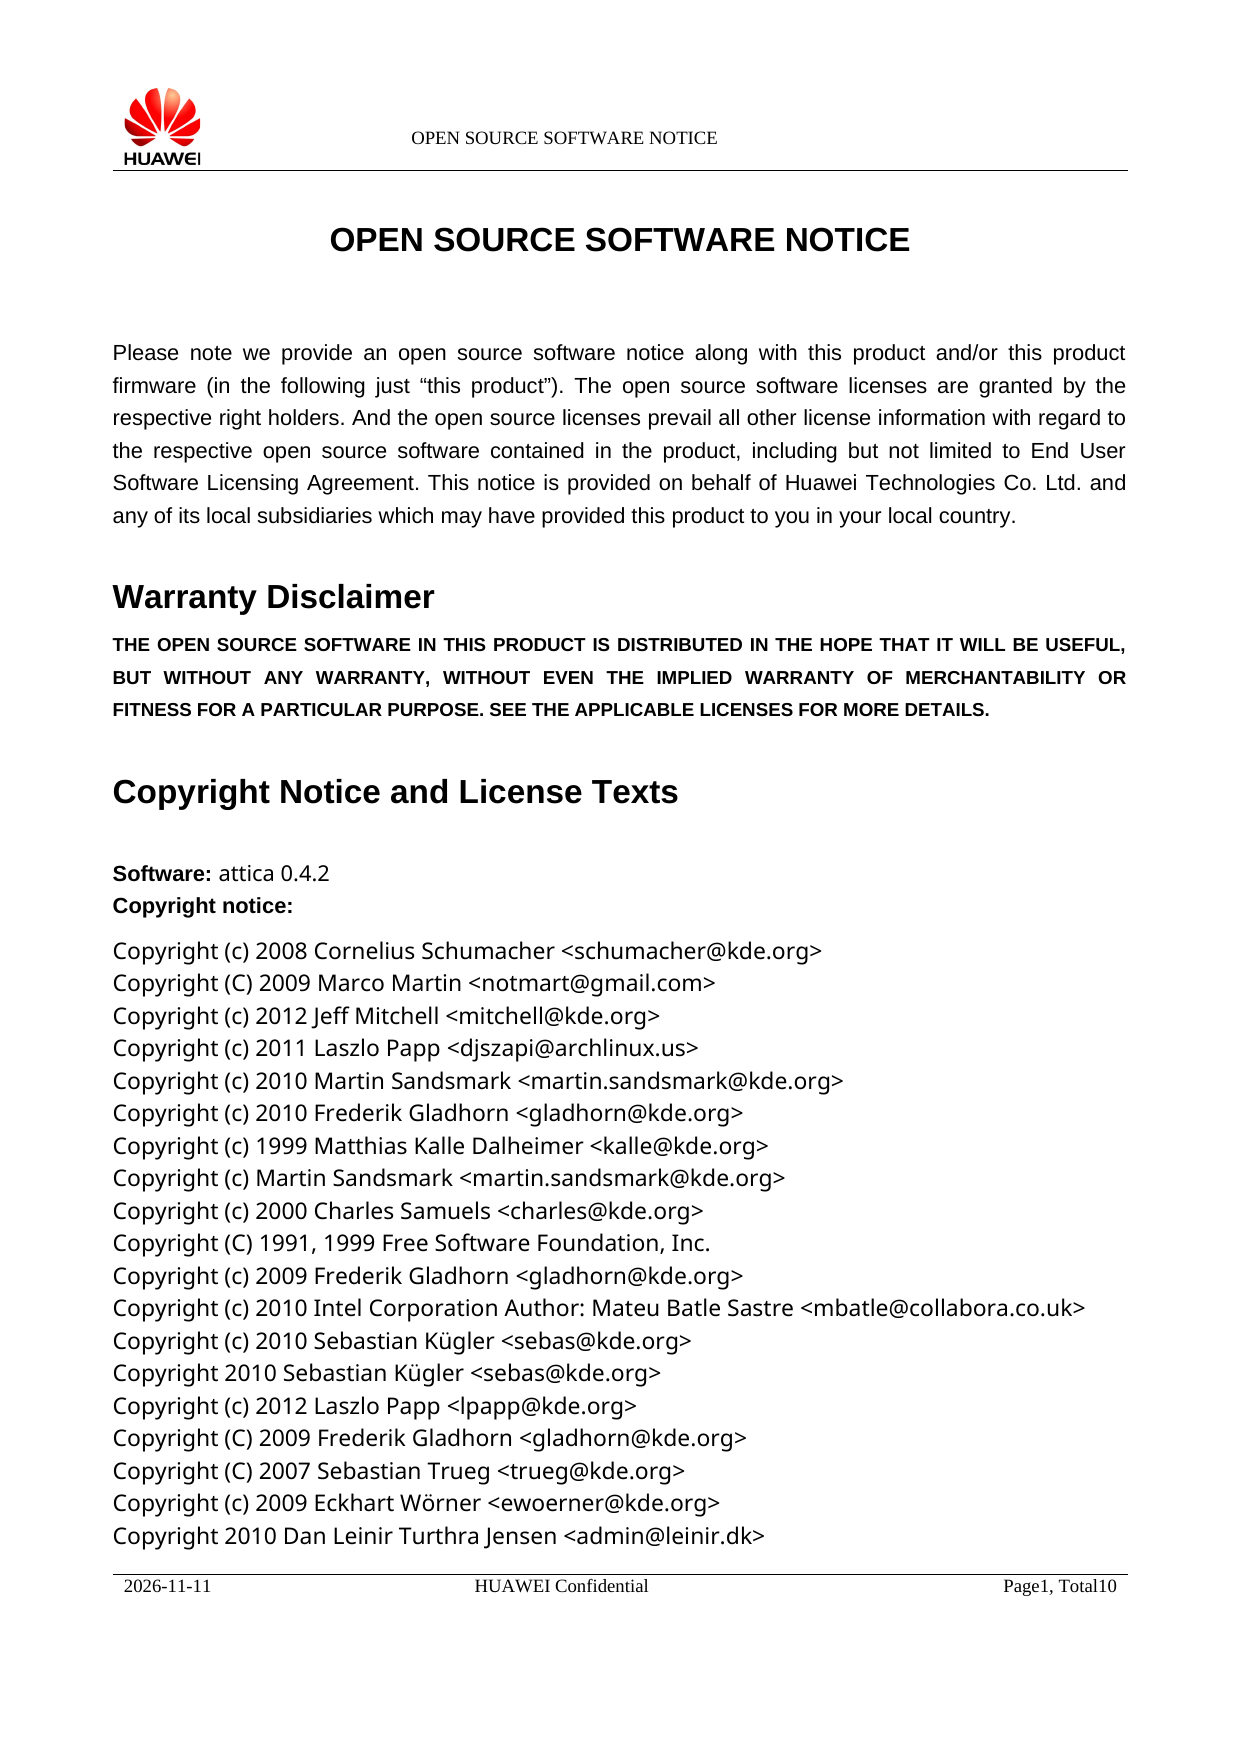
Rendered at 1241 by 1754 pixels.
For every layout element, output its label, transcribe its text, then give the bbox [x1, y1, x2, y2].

picture [124, 88, 201, 165]
text OPEN SOURCE SOFTWARE NOTICE [112, 206, 1128, 271]
title Software: attica 0.4.2 [112, 856, 1128, 889]
text Copyright Notice and License Texts [112, 759, 1128, 824]
text Copyright notice: [112, 889, 1128, 921]
text Warranty Disclaimer [112, 564, 1128, 629]
text Please note we provide an open source software notice along with this product and/or this product firmware (in the following just “this product”). The open source software licenses are granted by the respective right holders. And the open source licenses prevail all other license information with regard to the respective open source software contained in the product, including but not limited to End User Software Licensing Agreement. This notice is provided on behalf of Huawei Technologies Co. Ltd. and any of its local subsidiaries which may have provided this product to you in your local country. [112, 336, 1128, 531]
text The open source software in this product is distributed in the hope that it will be useful, but WITHOUT ANY WARRANTY, without even the implied warranty of MERCHANTABILITY or FITNESS FOR A PARTICULAR PURPOSE. See the applicable licenses for more details. [112, 629, 1128, 726]
